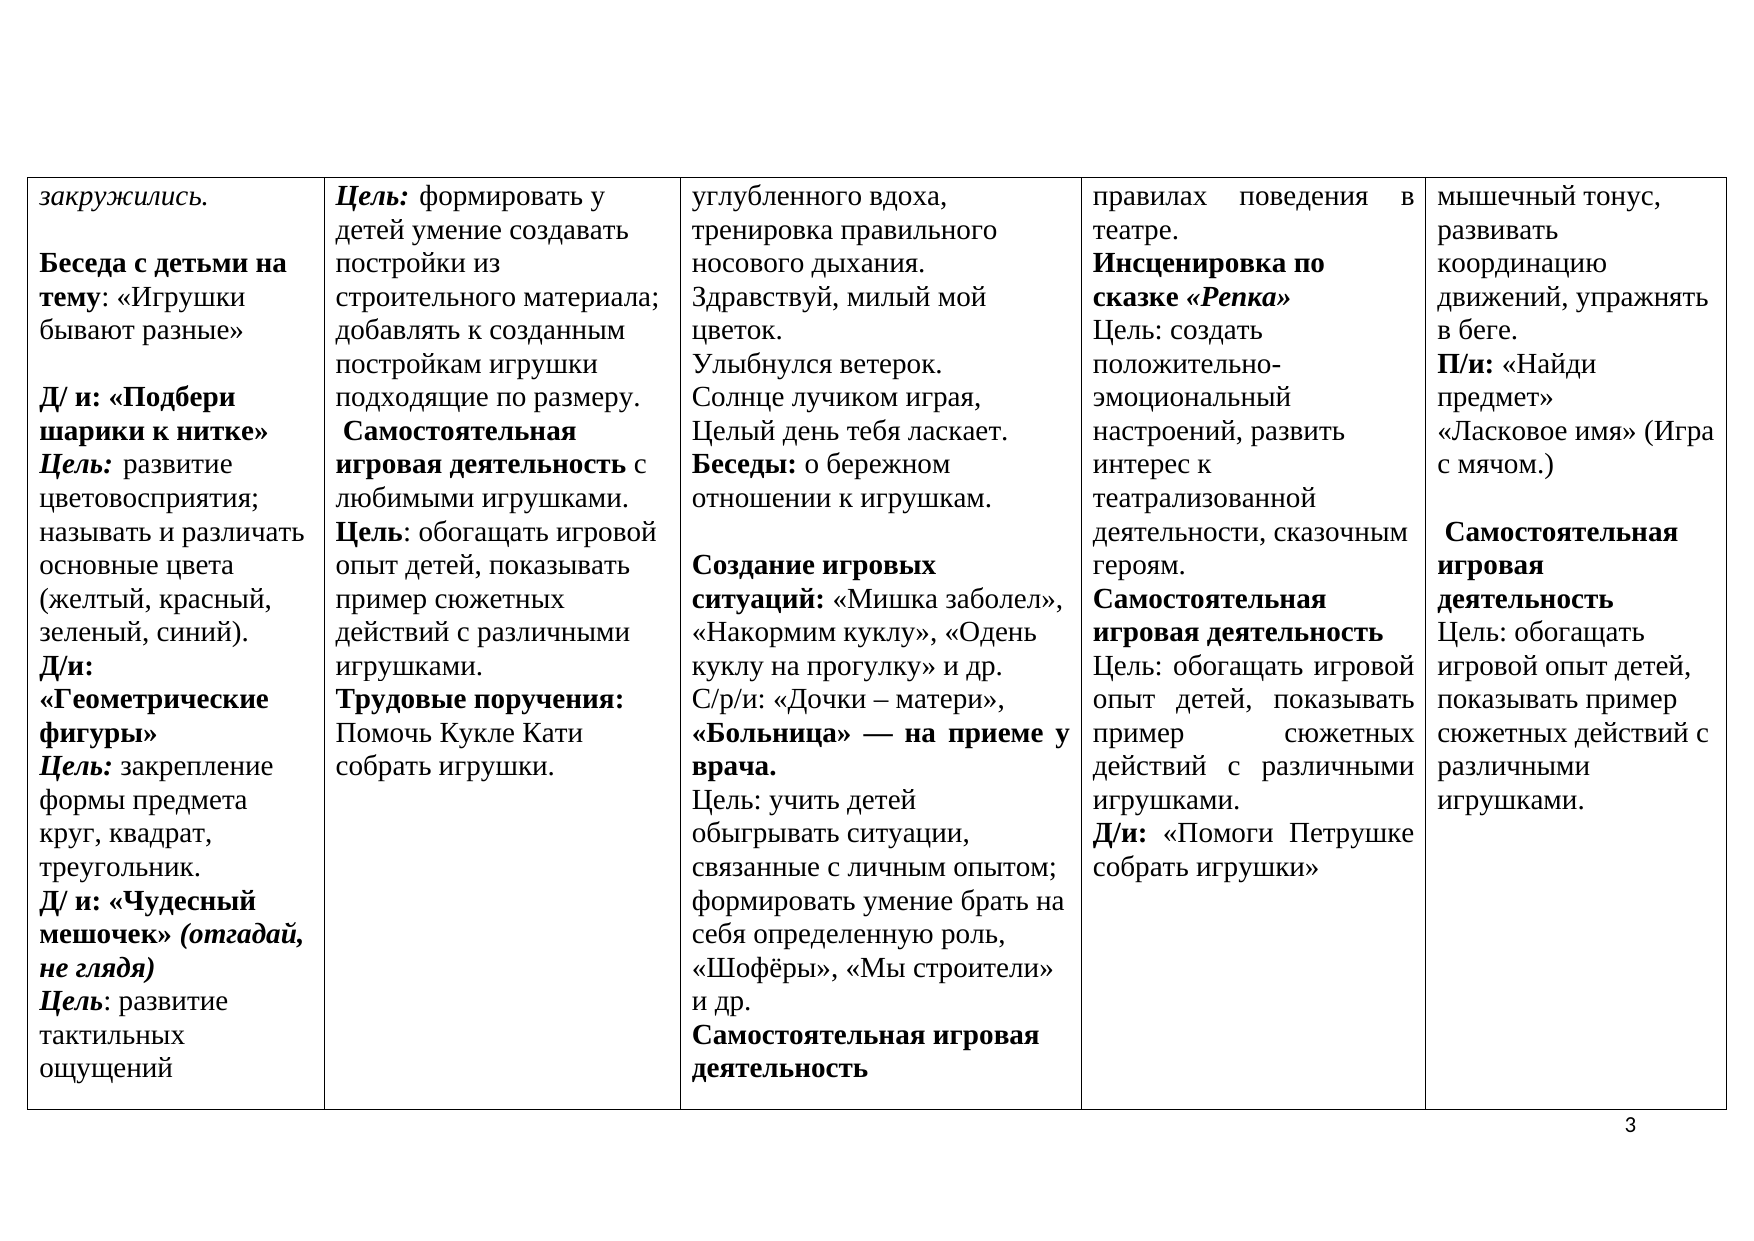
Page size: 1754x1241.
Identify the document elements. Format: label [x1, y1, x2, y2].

table_header [1426, 178, 1726, 1109]
table_header [1082, 178, 1425, 1109]
table_header [681, 178, 1081, 1109]
table_header [325, 178, 680, 1109]
table_header [28, 178, 324, 1109]
